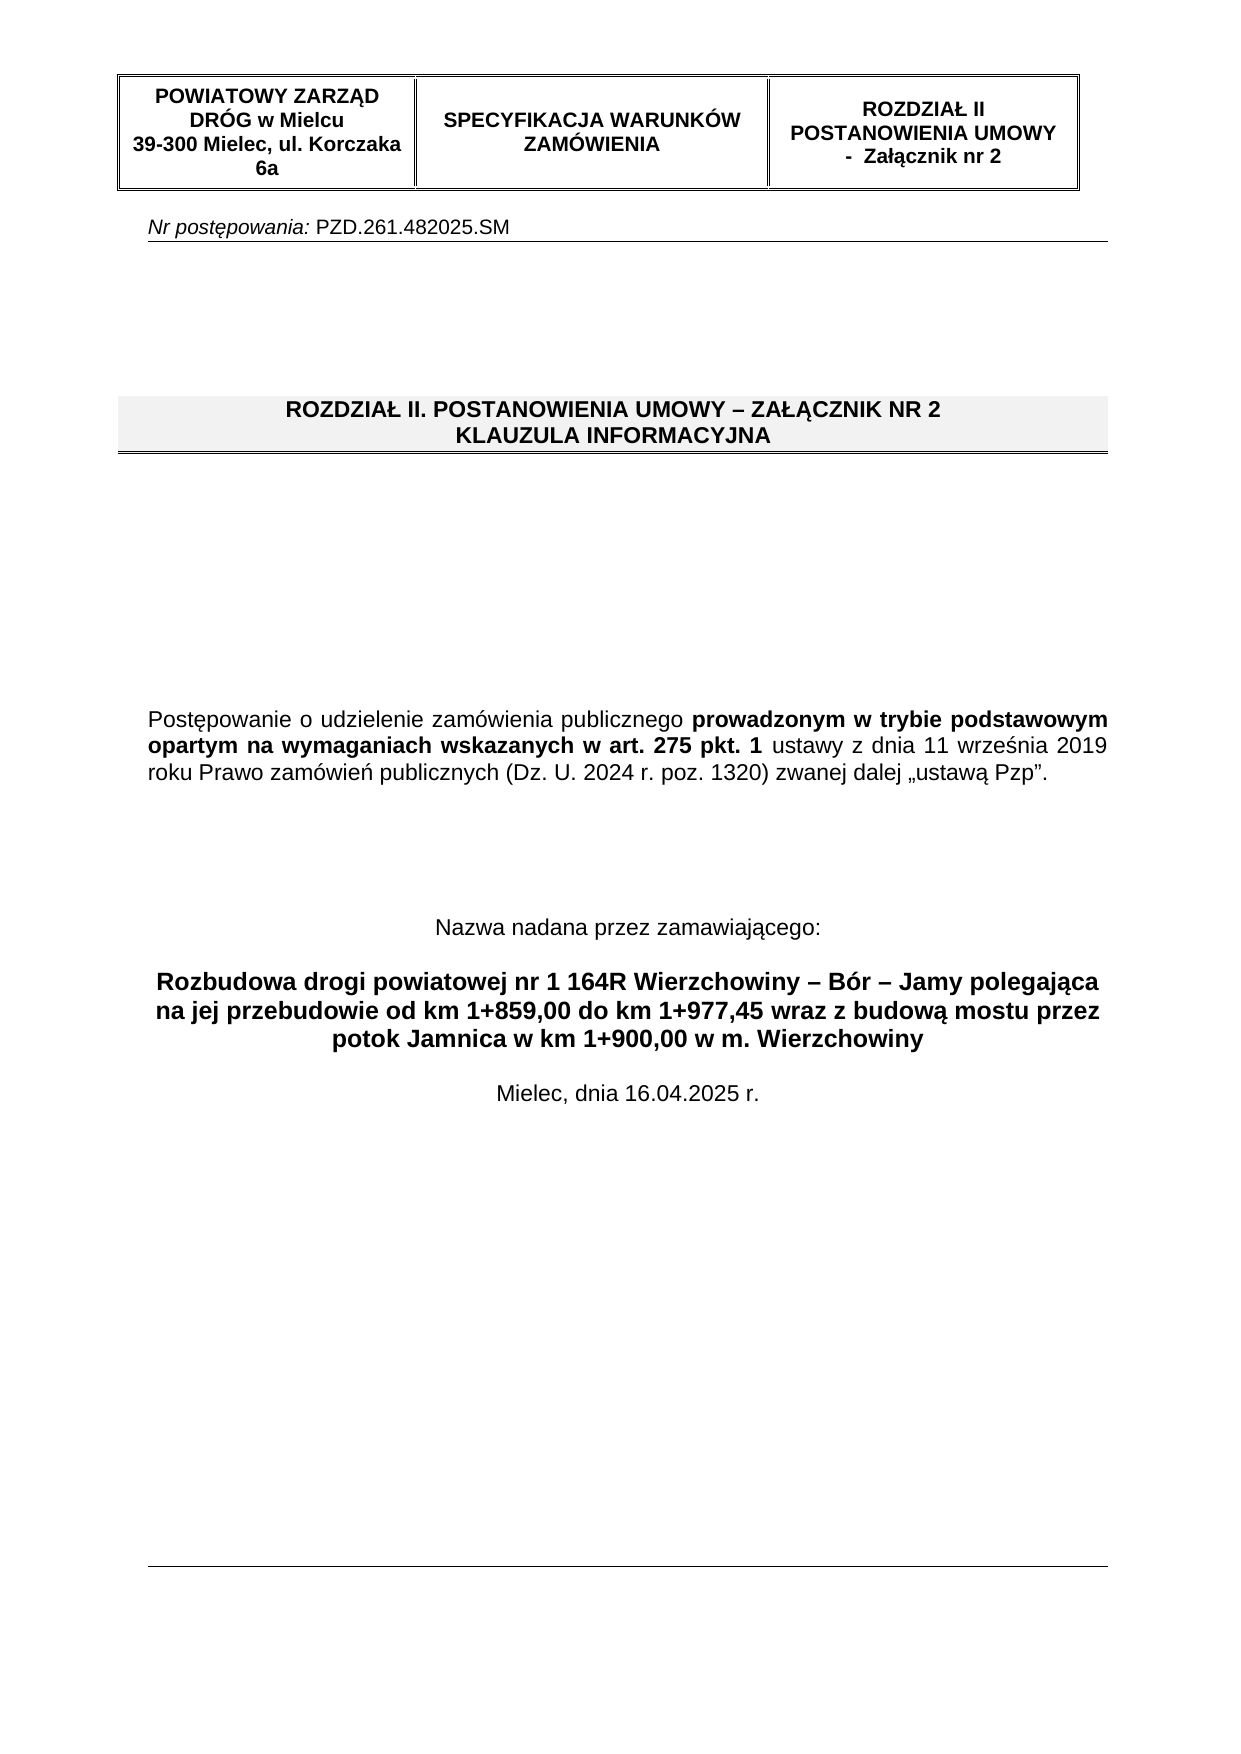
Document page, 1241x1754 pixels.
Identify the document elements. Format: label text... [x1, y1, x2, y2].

text ROZDZIAŁ II. POSTANOWIENIA UMOWY – ZAŁĄCZNIK NR 2 [118, 396, 1108, 422]
text Rozbudowa drogi powiatowej nr 1 164R Wierzchowiny – Bór – Jamy polegająca na jej przebudowie od km 1+859,00 do km 1+977,45 wraz z budową mostu przez potok Jamnica w km 1+900,00 w m. Wierzchowiny [148, 967, 1108, 1053]
text KLAUZULA INFORMACYJNA [118, 422, 1108, 451]
text Mielec, dnia 16.04.2025 r. [148, 1079, 1108, 1106]
text Nazwa nadana przez zamawiającego: [148, 914, 1108, 941]
text Postępowanie o udzielenie zamówienia publicznego prowadzonym w trybie podstawowym opartym na wymaganiach wskazanych w art. 275 pkt. 1 ustawy z dnia 11 września 2019 roku Prawo zamówień publicznych (Dz. U. 2024 r. poz. 1320) zwanej dalej „ustawą Pzp”. [148, 706, 1108, 785]
